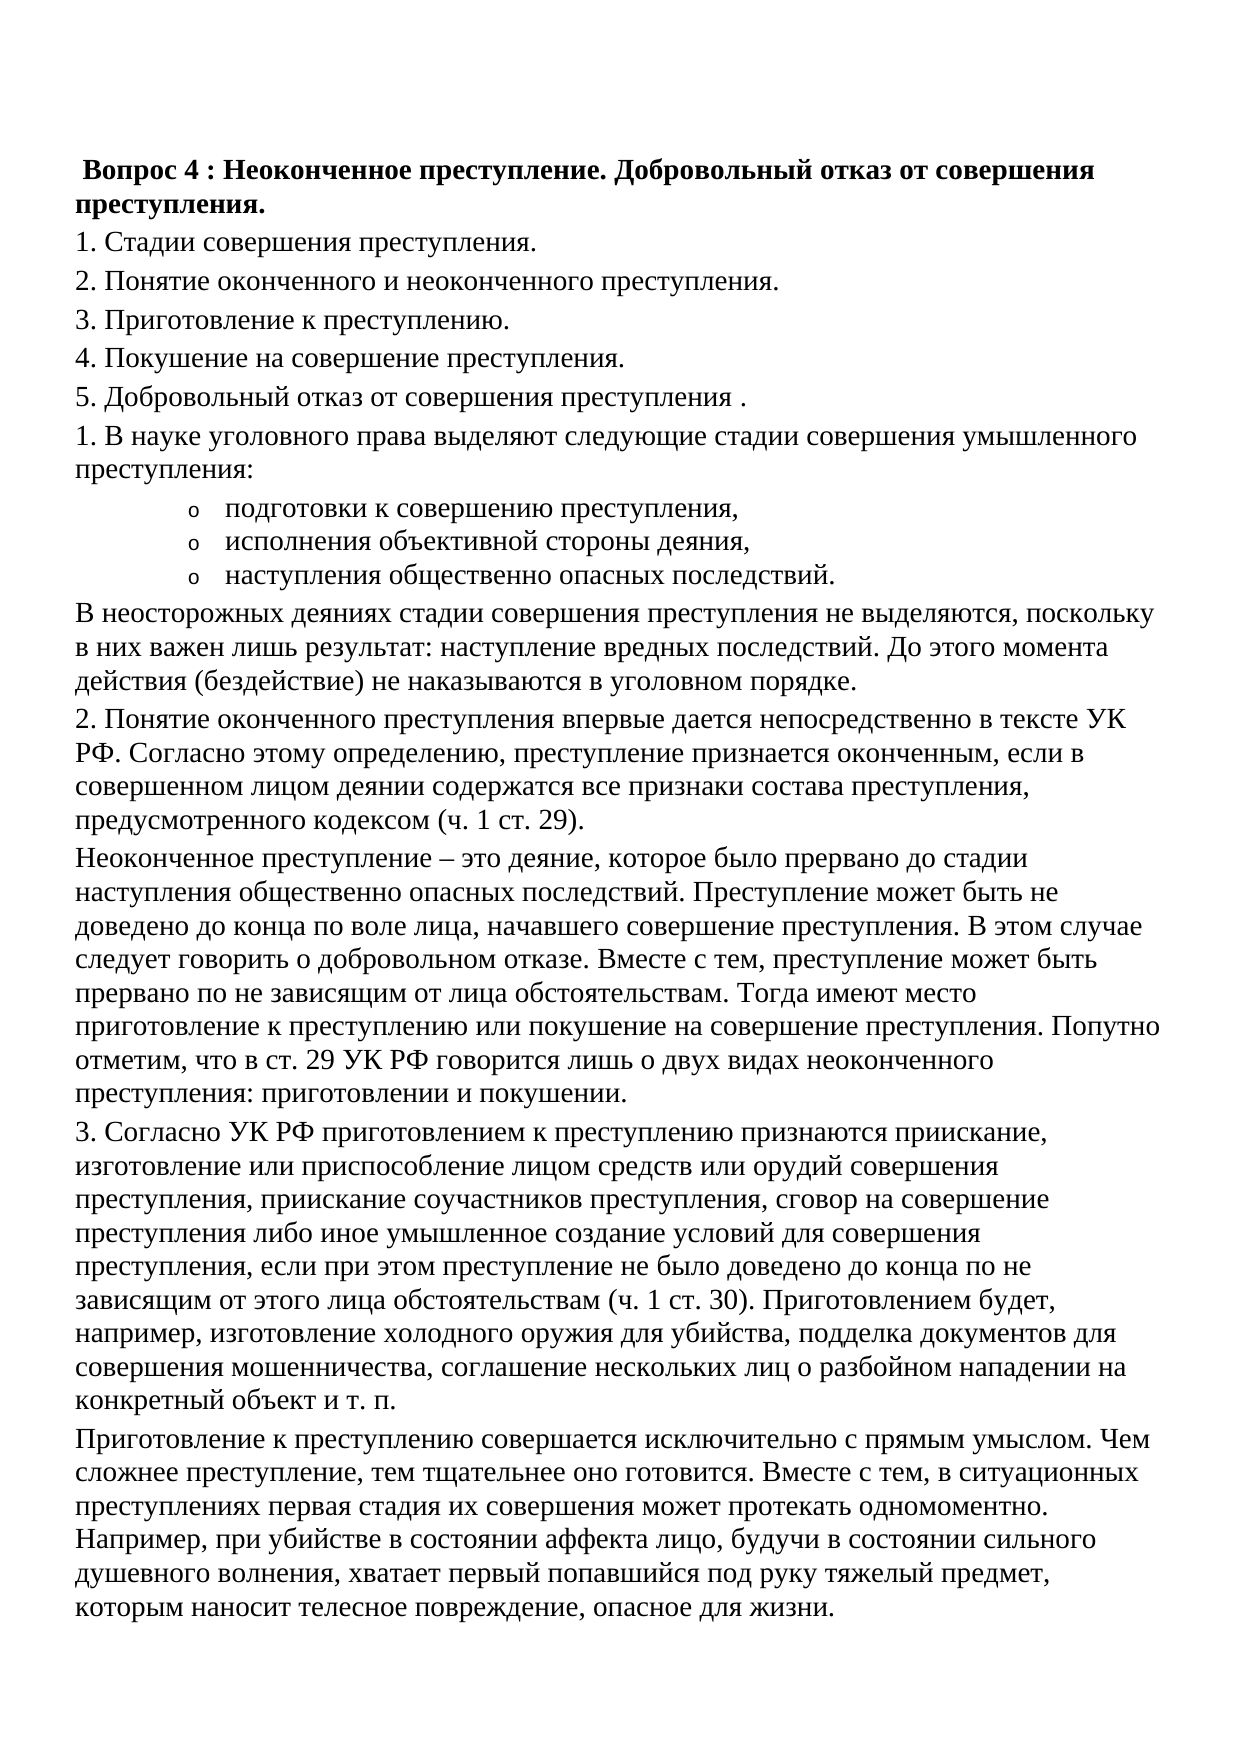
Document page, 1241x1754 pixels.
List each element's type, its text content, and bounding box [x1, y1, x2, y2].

text Вопрос 4 : Неоконченное преступление. Добровольный отказ от совершения преступления. [75, 152, 1165, 219]
text 1. Стадии совершения преступления. [75, 224, 1165, 258]
text 5. Добровольный отказ от совершения преступления . [75, 379, 1165, 413]
text 4. Покушение на совершение преступления. [75, 340, 1165, 374]
list исполнения объективной стороны деяния, [187, 523, 1165, 557]
text Приготовление к преступлению совершается исключительно с прямым умыслом. Чем сложнее преступление, тем тщательнее оно готовится. Вместе с тем, в ситуационных преступлениях первая стадия их совершения может протекать одномоментно. Например, при убийстве в состоянии аффекта лицо, будучи в состоянии сильного душевного волнения, хватает первый попавшийся под руку тяжелый предмет, которым наносит телесное повреждение, опасное для жизни. [75, 1421, 1165, 1622]
text В неосторожных деяниях стадии совершения преступления не выделяются, поскольку в них важен лишь результат: наступление вредных последствий. До этого момента действия (бездействие) не наказываются в уголовном порядке. [75, 596, 1165, 696]
text 2. Понятие оконченного преступления впервые дается непосредственно в тексте УК РФ. Согласно этому определению, преступление признается оконченным, если в совершенном лицом деянии содержатся все признаки состава преступления, предусмотренного кодексом (ч. 1 ст. 29). [75, 701, 1165, 836]
list наступления общественно опасных последствий. [187, 557, 1165, 591]
text Неоконченное преступление – это деяние, которое было прервано до стадии наступления общественно опасных последствий. Преступление может быть не доведено до конца по воле лица, начавшего совершение преступления. В этом случае следует говорить о добровольном отказе. Вместе с тем, преступление может быть прервано по не зависящим от лица обстоятельствам. Тогда имеют место приготовление к преступлению или покушение на совершение преступления. Попутно отметим, что в ст. 29 УК РФ говорится лишь о двух видах неоконченного преступления: приготовлении и покушении. [75, 841, 1165, 1109]
text 3. Приготовление к преступлению. [75, 302, 1165, 335]
text 2. Понятие оконченного и неоконченного преступления. [75, 263, 1165, 297]
text 1. В науке уголовного права выделяют следующие стадии совершения умышленного преступления: [75, 418, 1165, 485]
text 3. Согласно УК РФ приготовлением к преступлению признаются приискание, изготовление или приспособление лицом средств или орудий совершения преступления, приискание соучастников преступления, сговор на совершение преступления либо иное умышленное создание условий для совершения преступления, если при этом преступление не было доведено до конца по не зависящим от этого лица обстоятельствам (ч. 1 ст. 30). Приготовлением будет, например, изготовление холодного оружия для убийства, подделка документов для совершения мошенничества, соглашение нескольких лиц о разбойном нападении на конкретный объект и т. п. [75, 1114, 1165, 1416]
list подготовки к совершению преступления, [187, 490, 1165, 523]
